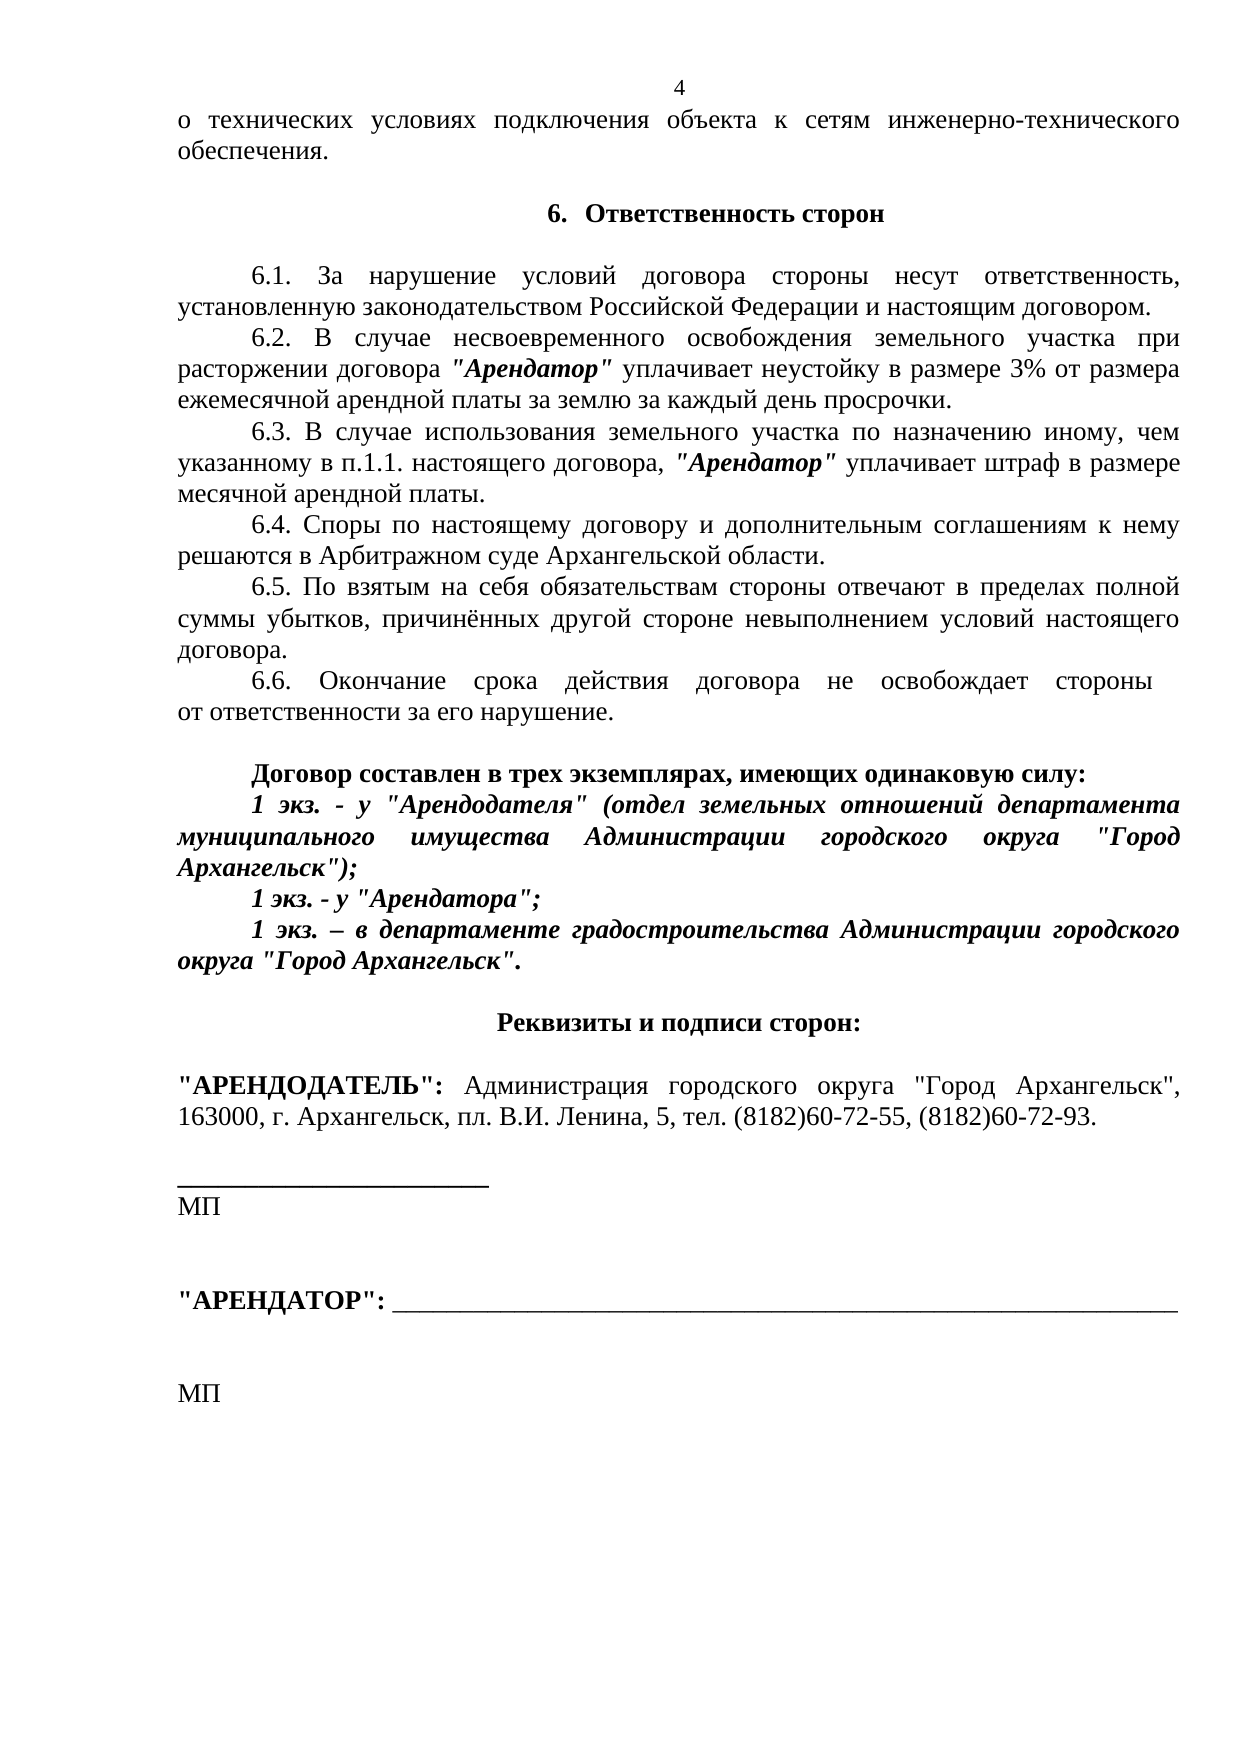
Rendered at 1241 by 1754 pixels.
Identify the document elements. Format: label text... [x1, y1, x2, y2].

text 6.4. Споры по настоящему договору и дополнительным соглашениям к нему решаются в Арбитражном суде Архангельской области. [177, 508, 1181, 571]
text Реквизиты и подписи сторон: [177, 1007, 1181, 1038]
text 6.3. В случае использования земельного участка по назначению иному, чем указанному в п.1.1. настоящего договора, "Арендатор" уплачивает штраф в размере месячной арендной платы. [177, 415, 1181, 508]
text "АРЕНДОДАТЕЛЬ": Администрация городского округа "Город Архангельск", 163000, г. Архангельск, пл. В.И. Ленина, 5, тел. (8182)60-72-55, (8182)60-72-93. [177, 1069, 1181, 1131]
text 1 экз. - у "Арендодателя" (отдел земельных отношений департамента муниципального имущества Администрации городского округа "Город Архангельск"); [177, 788, 1181, 882]
text Договор составлен в трех экземплярах, имеющих одинаковую силу: [177, 757, 1181, 788]
text 6.1. За нарушение условий договора стороны несут ответственность, установленную законодательством Российской Федерации и настоящим договором. [177, 259, 1181, 321]
text _______________________ [177, 1159, 1181, 1190]
text "АРЕНДАТОР": __________________________________________________________ [177, 1284, 1181, 1315]
text 6.2. В случае несвоевременного освобождения земельного участка при расторжении договора "Арендатор" уплачивает неустойку в размере 3% от размера ежемесячной арендной платы за землю за каждый день просрочки. [177, 321, 1181, 415]
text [177, 103, 1181, 166]
list Ответственность сторон [251, 197, 1181, 228]
text 6.5. По взятым на себя обязательствам стороны отвечают в пределах полной суммы убытков, причинённых другой стороне невыполнением условий настоящего договора. [177, 571, 1181, 664]
text 1 экз. – в департаменте градостроительства Администрации городского округа "Город Архангельск". [177, 913, 1181, 975]
text 1 экз. - у "Арендатора"; [177, 882, 1181, 913]
text МП [177, 1190, 1181, 1221]
text 6.6. Окончание срока действия договора не освобождает стороны от ответственности за его нарушение. [177, 664, 1181, 726]
text МП [177, 1377, 1181, 1408]
